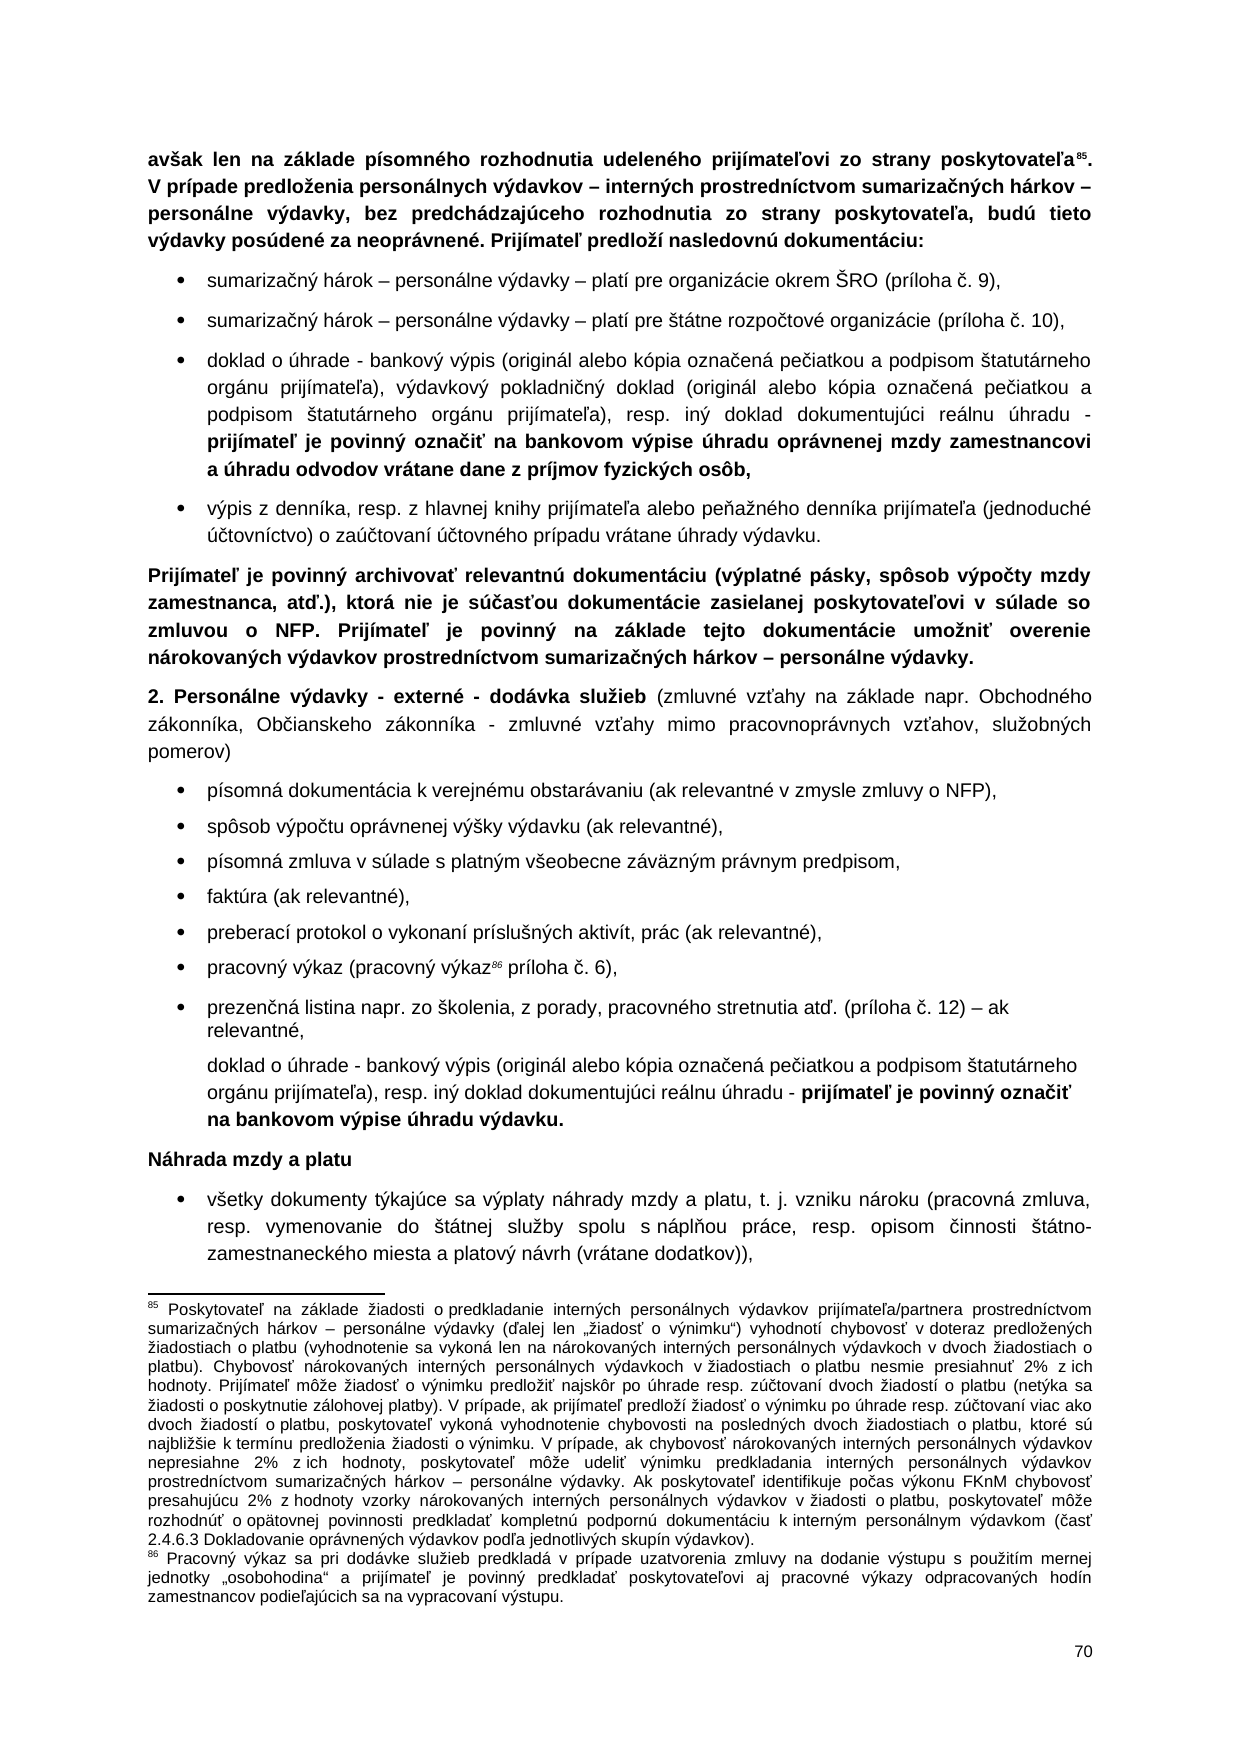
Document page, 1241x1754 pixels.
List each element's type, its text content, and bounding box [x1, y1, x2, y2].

text preberací protokol o vykonaní príslušných aktivít, prác (ak relevantné), [177, 921, 1092, 943]
text prezenčná listina napr. zo školenia, z porady, pracovného stretnutia atď. (príloha č. 12) – ak relevantné, [177, 996, 1092, 1041]
list všetky dokumenty týkajúce sa výplaty náhrady mzdy a platu, t. j. vzniku nároku (pracovná zmluva, resp. vymenovanie do štátnej služby spolu s náplňou práce, resp. opisom činnosti štátno-zamestnaneckého miesta a platový návrh (vrátane dodatkov)), [177, 1187, 1092, 1265]
list Prijímateľ je povinný archivovať relevantnú dokumentáciu (výplatné pásky, spôsob výpočty mzdy zamestnanca, atď.), ktorá nie je súčasťou dokumentácie zasielanej poskytovateľovi v súlade so zmluvou o NFP. Prijímateľ je povinný na základe tejto dokumentácie umožniť overenie nárokovaných výdavkov prostredníctvom sumarizačných hárkov – personálne výdavky. [148, 564, 1092, 668]
text doklad o úhrade - bankový výpis (originál alebo kópia označená pečiatkou a podpisom štatutárneho orgánu prijímateľa), výdavkový pokladničný doklad (originál alebo kópia označená pečiatkou a podpisom štatutárneho orgánu prijímateľa), resp. iný doklad dokumentujúci reálnu úhradu - prijímateľ je povinný označiť na bankovom výpise úhradu oprávnenej mzdy zamestnancovi a úhradu odvodov vrátane dane z príjmov fyzických osôb, [177, 348, 1092, 480]
text Náhrada mzdy a platu [148, 1148, 1092, 1171]
text faktúra (ak relevantné), [177, 885, 1092, 908]
text písomná dokumentácia k verejnému obstarávaniu (ak relevantné v zmysle zmluvy o NFP), [177, 779, 1092, 802]
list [148, 148, 1092, 252]
text pracovný výkaz (pracovný výkaz príloha č. 6), [177, 956, 1092, 979]
text sumarizačný hárok – personálne výdavky – platí pre organizácie okrem ŠRO (príloha č. 9), [177, 269, 1092, 292]
text 2. Personálne výdavky - externé - dodávka služieb (zmluvné vzťahy na základe napr. Obchodného zákonníka, Občianskeho zákonníka - zmluvné vzťahy mimo pracovnoprávnych vzťahov, služobných pomerov) [148, 685, 1092, 762]
text písomná zmluva v súlade s platným všeobecne záväzným právnym predpisom, [177, 850, 1092, 873]
text sumarizačný hárok – personálne výdavky – platí pre štátne rozpočtové organizácie (príloha č. 10), [177, 309, 1092, 332]
text spôsob výpočtu oprávnenej výšky výdavku (ak relevantné), [177, 815, 1092, 837]
text výpis z denníka, resp. z hlavnej knihy prijímateľa alebo peňažného denníka prijímateľa (jednoduché účtovníctvo) o zaúčtovaní účtovného prípadu vrátane úhrady výdavku. [177, 497, 1092, 547]
list doklad o úhrade - bankový výpis (originál alebo kópia označená pečiatkou a podpisom štatutárneho orgánu prijímateľa), resp. iný doklad dokumentujúci reálnu úhradu - prijímateľ je povinný označiť na bankovom výpise úhradu výdavku. [207, 1054, 1092, 1131]
